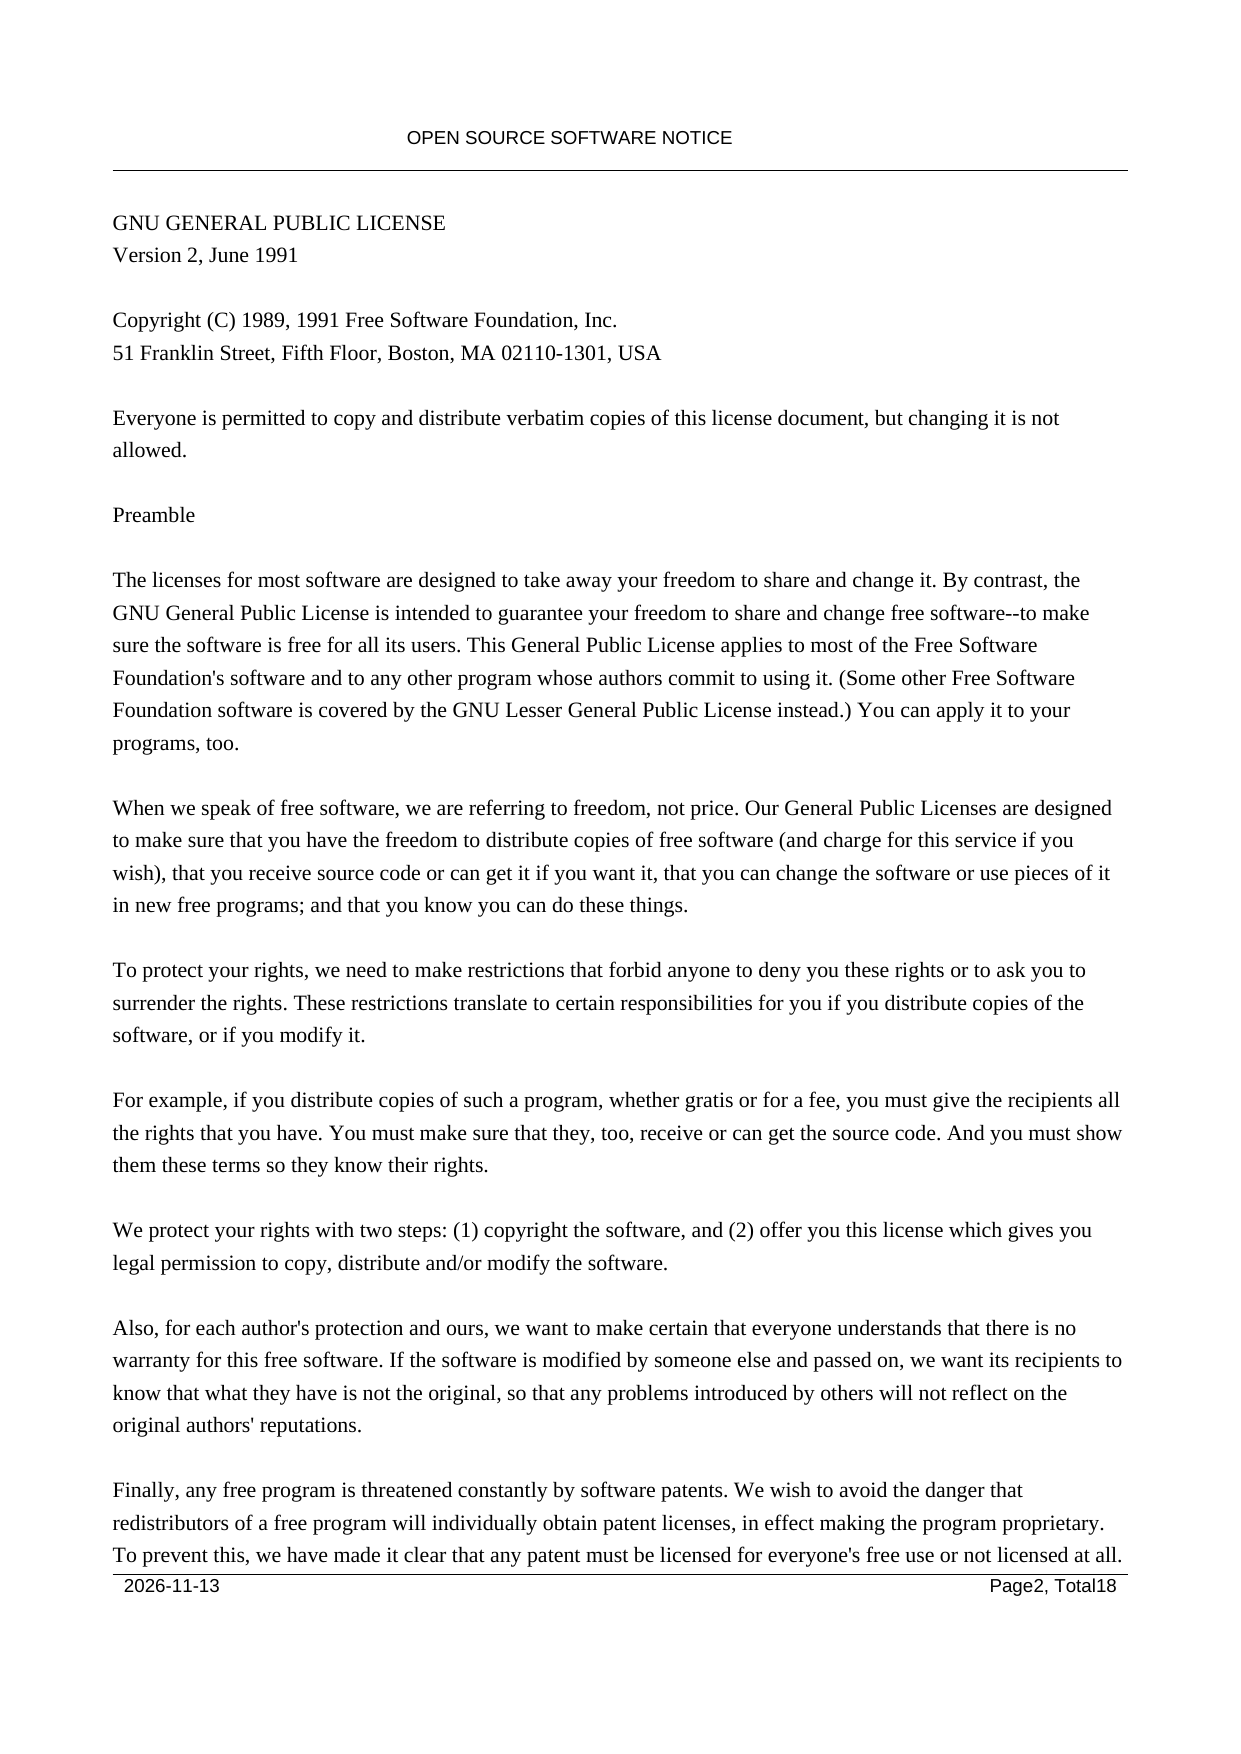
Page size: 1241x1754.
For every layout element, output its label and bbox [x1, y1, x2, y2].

text [112, 206, 1128, 1571]
